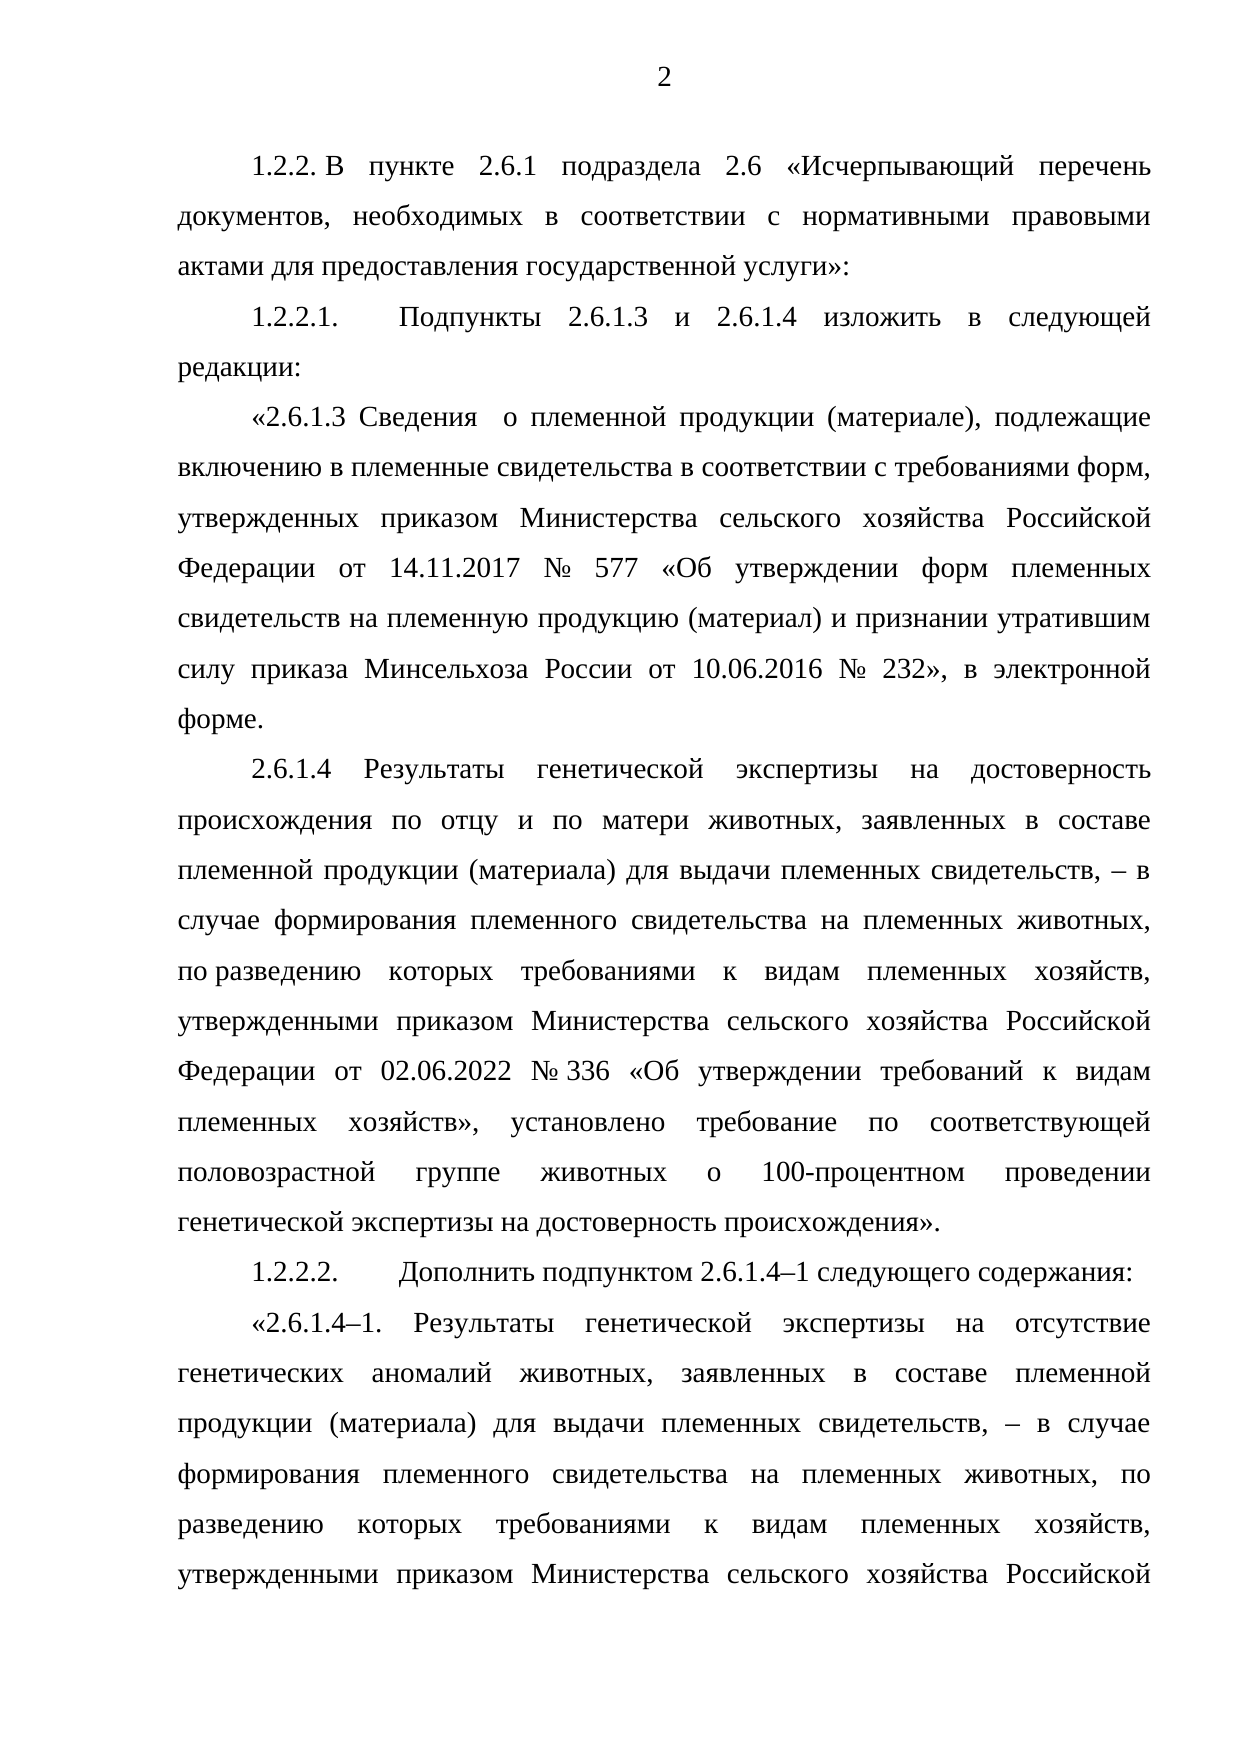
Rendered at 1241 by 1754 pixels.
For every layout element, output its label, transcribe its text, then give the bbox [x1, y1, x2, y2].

list Дополнить подпунктом 2.6.1.4–1 следующего содержания: [177, 1254, 1152, 1288]
text «2.6.1.3 Сведения о племенной продукции (материале), подлежащие включению в племенные свидетельства в соответствии с требованиями форм, утвержденных приказом Министерства сельского хозяйства Российской Федерации от 14.11.2017 № 577 «Об утверждении форм племенных свидетельств на племенную продукцию (материал) и признании утратившим силу приказа Минсельхоза России от 10.06.2016 № 232», в электронной форме. [177, 399, 1152, 735]
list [177, 1305, 1152, 1590]
list Подпункты 2.6.1.3 и 2.6.1.4 изложить в следующей редакции: [177, 299, 1152, 382]
list В пункте 2.6.1 подраздела 2.6 «Исчерпывающий перечень документов, необходимых в соответствии с нормативными правовыми актами для предоставления государственной услуги»: [177, 148, 1152, 282]
list 2.6.1.4 Результаты генетической экспертизы на достоверность происхождения по отцу и по матери животных, заявленных в составе племенной продукции (материала) для выдачи племенных свидетельств, – в случае формирования племенного свидетельства на племенных животных, по разведению которых требованиями к видам племенных хозяйств, утвержденными приказом Министерства сельского хозяйства Российской Федерации от 02.06.2022 № 336 «Об утверждении требований к видам племенных хозяйств», установлено требование по соответствующей половозрастной группе животных о 100-процентном проведении генетической экспертизы на достоверность происхождения». [177, 751, 1152, 1238]
